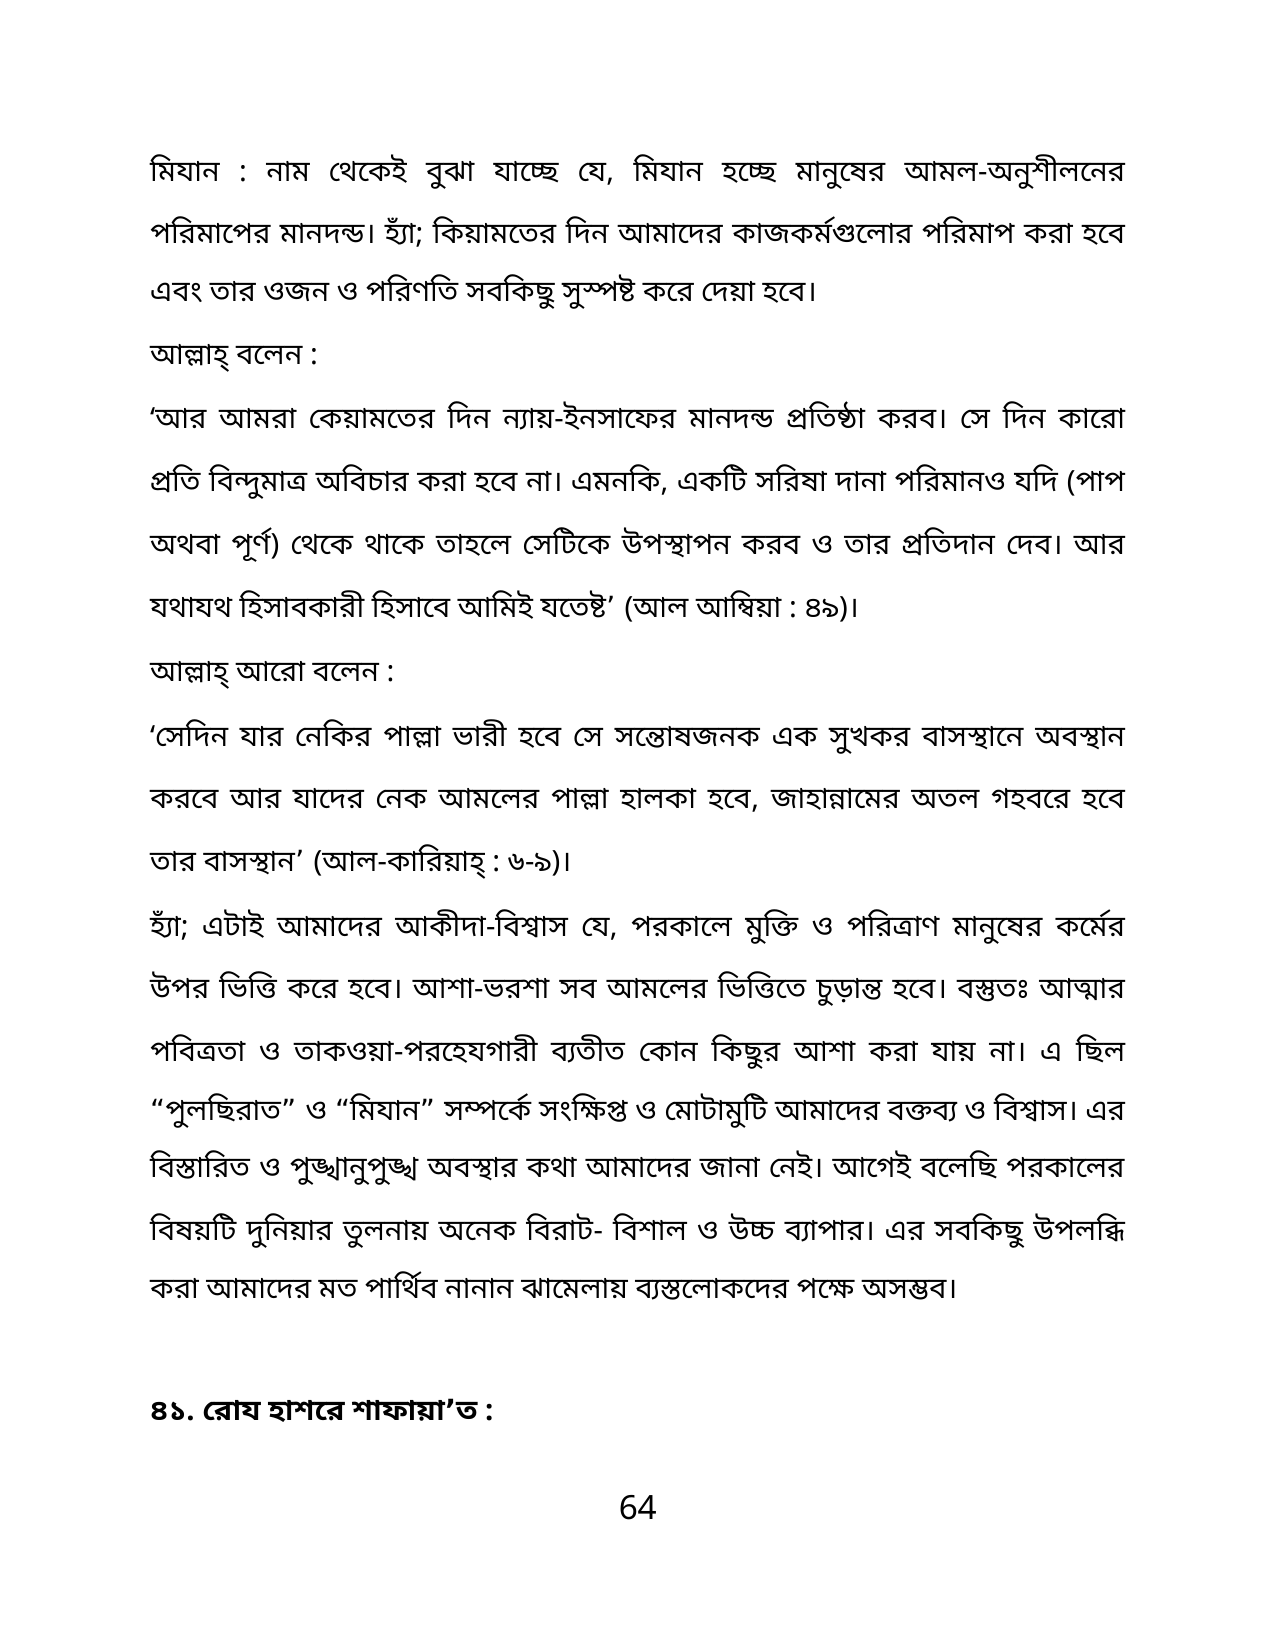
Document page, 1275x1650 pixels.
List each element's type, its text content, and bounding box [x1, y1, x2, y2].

text হ্যাঁ; এটাই আমাদের আকীদা-বিশ্বাস যে, পরকালে মুক্তি ও পরিত্রাণ মানুষের কর্মের উপর ভিত্তি করে হবে। আশা-ভরশা সব আমলের ভিত্তিতে চুড়ান্ত হবে। বস্তুতঃ আত্মার পবিত্রতা ও তাকওয়া-পরহেযগারী ব্যতীত কোন কিছুর আশা করা যায় না। এ ছিল “পুলছিরাত” ও “মিযান” সম্পর্কে সংক্ষিপ্ত ও মোটামুটি আমাদের বক্তব্য ও বিশ্বাস। এর বিস্তারিত ও পুঙ্খানুপুঙ্খ অবস্থার কথা আমাদের জানা নেই। আগেই বলেছি পরকালের বিষয়টি দুনিয়ার তুলনায় অনেক বিরাট- বিশাল ও উচ্চ ব্যাপার। এর সবকিছু উপলব্ধি করা আমাদের মত পার্থিব নানান ঝামেলায় ব্যস্তলোকদের পক্ষে অসম্ভব। [150, 905, 1125, 1311]
text আল্লাহ্ বলেন : [150, 333, 1125, 376]
text আল্লাহ্ আরো বলেন : [150, 650, 1125, 693]
text ‘আর আমরা কেয়ামতের দিন ন্যায়-ইনসাফের মানদন্ড প্রতিষ্ঠা করব। সে দিন কারো প্রতি বিন্দুমাত্র অবিচার করা হবে না। এমনকি, একটি সরিষা দানা পরিমানও যদি (পাপ অথবা পূর্ণ) থেকে থাকে তাহলে সেটিকে উপস্থাপন করব ও তার প্রতিদান দেব। আর যথাযথ হিসাবকারী হিসাবে আমিই যতেষ্ট’ (আল আম্বিয়া : ৪৯)। [150, 397, 1125, 629]
text ‘সেদিন যার নেকির পাল্লা ভারী হবে সে সন্তোষজনক এক সুখকর বাসস্থানে অবস্থান করবে আর যাদের নেক আমলের পাল্লা হালকা হবে, জাহান্নামের অতল গহবরে হবে তার বাসস্থান’ (আল-কারিয়াহ্ : ৬-৯)। [150, 715, 1125, 883]
text ৪১. রোয হাশরে শাফায়া’ত : [150, 1389, 1125, 1432]
text মিযান : নাম থেকেই বুঝা যাচ্ছে যে, মিযান হচ্ছে মানুষের আমল-অনুশীলনের পরিমাপের মানদন্ড। হ্যাঁ; কিয়ামতের দিন আমাদের কাজকর্মগুলোর পরিমাপ করা হবে এবং তার ওজন ও পরিণতি সবকিছু সুস্পষ্ট করে দেয়া হবে। [150, 150, 1125, 314]
